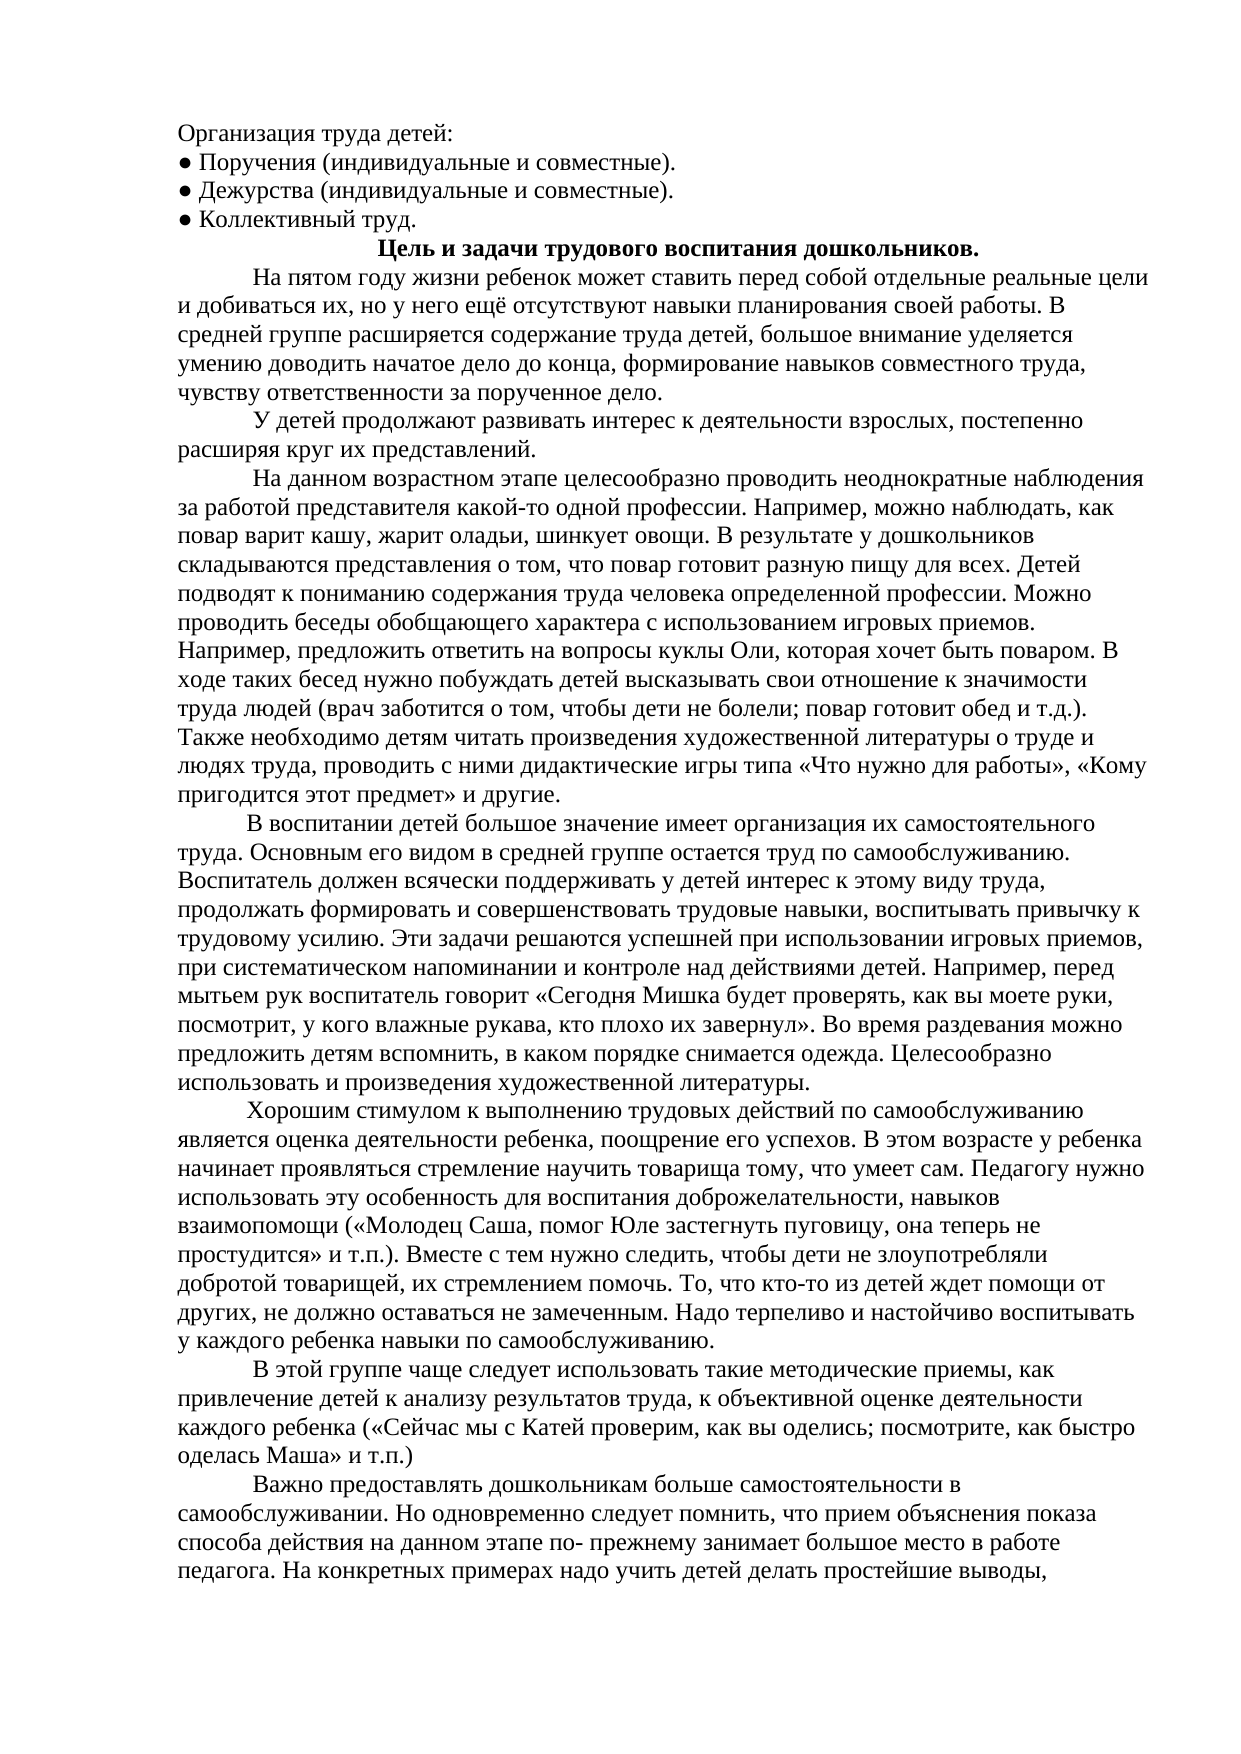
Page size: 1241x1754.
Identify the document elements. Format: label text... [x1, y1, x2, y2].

text На данном возрастном этапе целесообразно проводить неоднократные наблюдения за работой представителя какой-то одной профессии. Например, можно наблюдать, как повар варит кашу, жарит оладьи, шинкует овощи. В результате у дошкольников складываются представления о том, что повар готовит разную пищу для всех. Детей подводят к пониманию содержания труда человека определенной профессии. Можно проводить беседы обобщающего характера с использованием игровых приемов. Например, предложить ответить на вопросы куклы Оли, которая хочет быть поваром. В ходе таких бесед нужно побуждать детей высказывать свои отношение к значимости труда людей (врач заботится о том, чтобы дети не болели; повар готовит обед и т.д.). Также необходимо детям читать произведения художественной литературы о труде и людях труда, проводить с ними дидактические игры типа «Что нужно для работы», «Кому пригодится этот предмет» и другие. [177, 463, 1152, 808]
text У детей продолжают развивать интерес к деятельности взрослых, постепенно расширяя круг их представлений. [177, 406, 1152, 463]
text ● Коллективный труд. [177, 204, 1152, 233]
text На пятом году жизни ребенок может ставить перед собой отдельные реальные цели и добиваться их, но у него ещё отсутствуют навыки планирования своей работы. В средней группе расширяется содержание труда детей, большое внимание уделяется умению доводить начатое дело до конца, формирование навыков совместного труда, чувству ответственности за порученное дело. [177, 262, 1152, 406]
text ● Дежурства (индивидуальные и совместные). [177, 176, 1152, 204]
text Хорошим стимулом к выполнению трудовых действий по самообслуживанию является оценка деятельности ребенка, поощрение его успехов. В этом возрасте у ребенка начинает проявляться стремление научить товарища тому, что умеет сам. Педагогу нужно использовать эту особенность для воспитания доброжелательности, навыков взаимопомощи («Молодец Саша, помог Юле застегнуть пуговицу, она теперь не простудится» и т.п.). Вместе с тем нужно следить, чтобы дети не злоупотребляли добротой товарищей, их стремлением помочь. То, что кто-то из детей ждет помощи от других, не должно оставаться не замеченным. Надо терпеливо и настойчиво воспитывать у каждого ребенка навыки по самообслуживанию. [177, 1096, 1152, 1354]
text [177, 1469, 1152, 1584]
text ● Поручения (индивидуальные и совместные). [177, 147, 1152, 176]
text В воспитании детей большое значение имеет организация их самостоятельного труда. Основным его видом в средней группе остается труд по самообслуживанию. Воспитатель должен всячески поддерживать у детей интерес к этому виду труда, продолжать формировать и совершенствовать трудовые навыки, воспитывать привычку к трудовому усилию. Эти задачи решаются успешней при использовании игровых приемов, при систематическом напоминании и контроле над действиями детей. Например, перед мытьем рук воспитатель говорит «Сегодня Мишка будет проверять, как вы моете руки, посмотрит, у кого влажные рукава, кто плохо их завернул». Во время раздевания можно предложить детям вспомнить, в каком порядке снимается одежда. Целесообразно использовать и произведения художественной литературы. [177, 808, 1152, 1096]
text Организация труда детей: [177, 118, 1152, 147]
text В этой группе чаще следует использовать такие методические приемы, как привлечение детей к анализу результатов труда, к объективной оценке деятельности каждого ребенка («Сейчас мы с Катей проверим, как вы оделись; посмотрите, как быстро оделась Маша» и т.п.) [177, 1354, 1152, 1469]
text Цель и задачи трудового воспитания дошкольников. [177, 233, 1152, 262]
